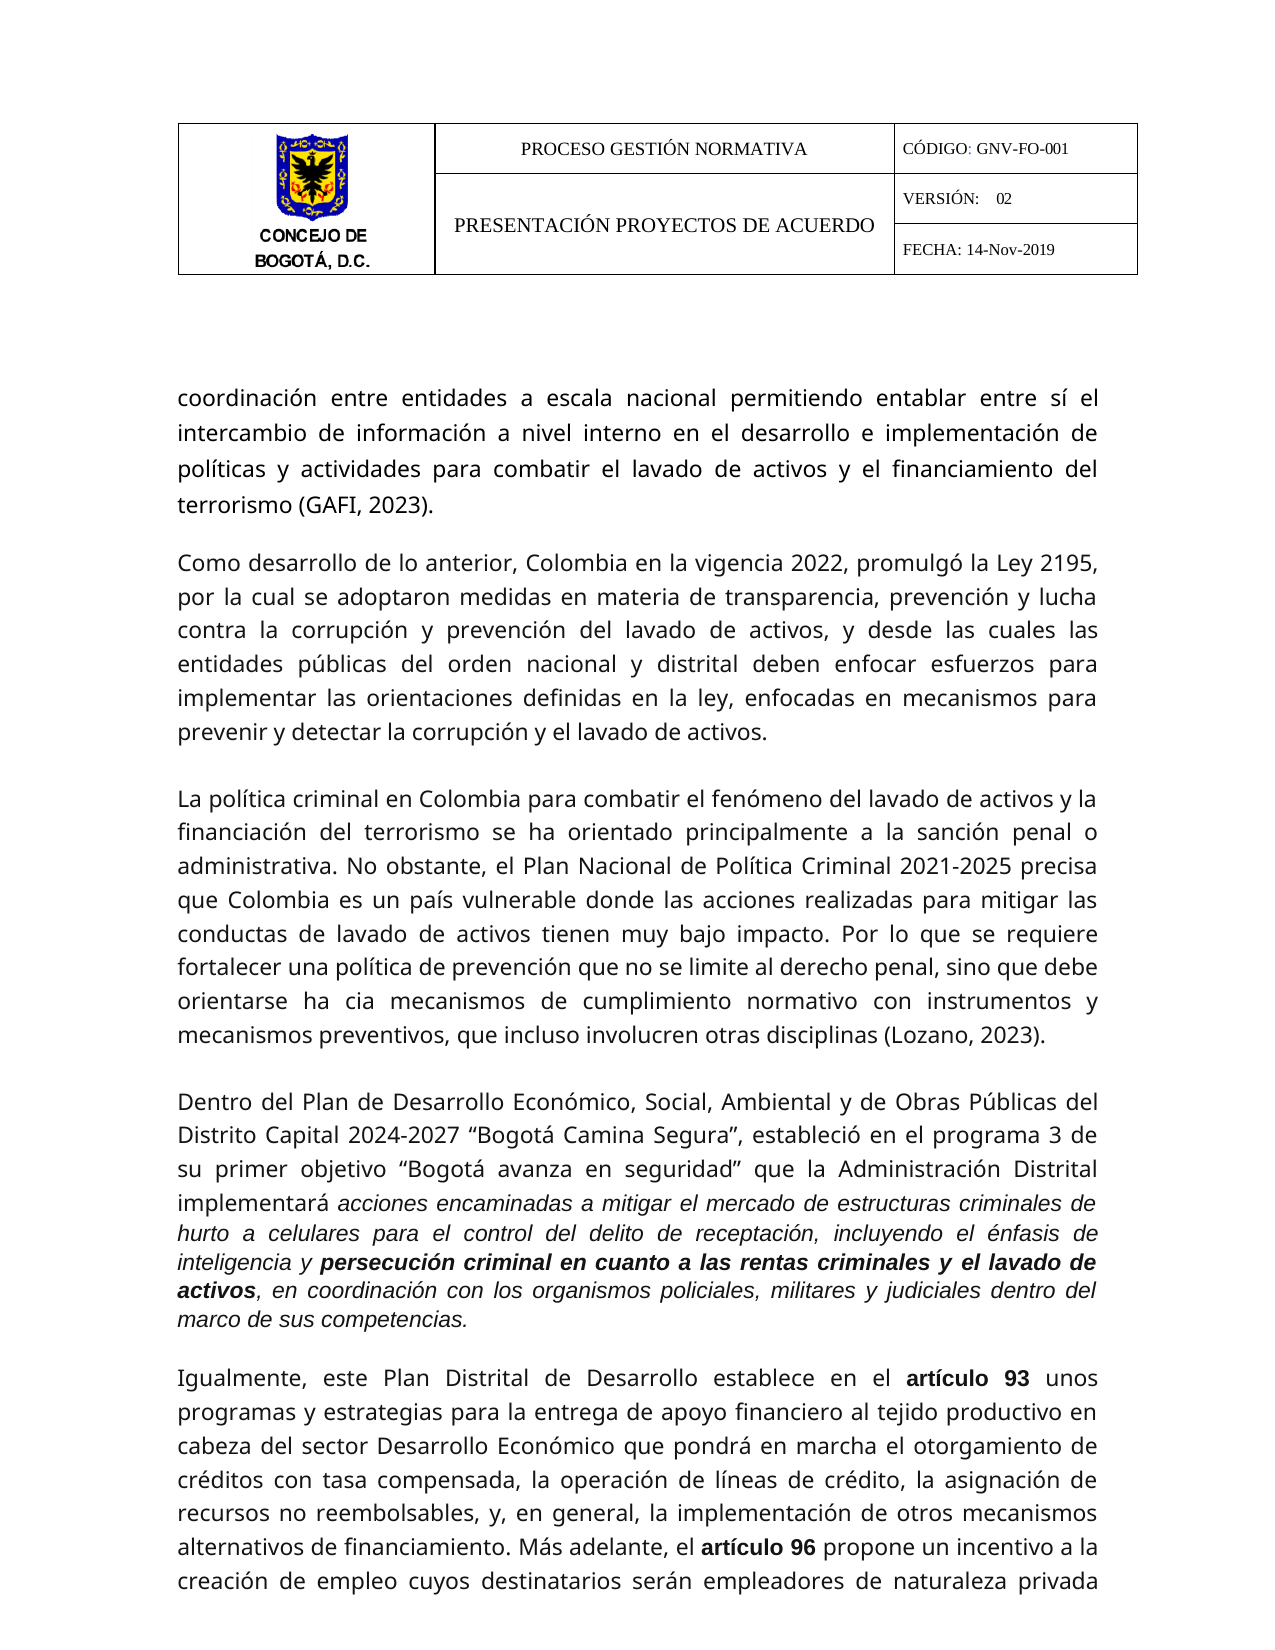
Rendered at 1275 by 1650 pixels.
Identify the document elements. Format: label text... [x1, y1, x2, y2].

text Como desarrollo de lo anterior, Colombia en la vigencia 2022, promulgó la Ley 2195, por la cual se adoptaron medidas en materia de transparencia, prevención y lucha contra la corrupción y prevención del lavado de activos, y desde las cuales las entidades públicas del orden nacional y distrital deben enfocar esfuerzos para implementar las orientaciones definidas en la ley, enfocadas en mecanismos para prevenir y detectar la corrupción y el lavado de activos. [177, 547, 1098, 747]
picture [251, 129, 373, 273]
text Dentro del Plan de Desarrollo Económico, Social, Ambiental y de Obras Públicas del Distrito Capital 2024-2027 “Bogotá Camina Segura”, estableció en el programa 3 de su primer objetivo “Bogotá avanza en seguridad” que la Administración Distrital implementará acciones encaminadas a mitigar el mercado de estructuras criminales de hurto a celulares para el control del delito de receptación, incluyendo el énfasis de inteligencia y persecución criminal en cuanto a las rentas criminales y el lavado de activos, en coordinación con los organismos policiales, militares y judiciales dentro del marco de sus competencias. [177, 1086, 1099, 1332]
text coordinación entre entidades a escala nacional permitiendo entablar entre sí el intercambio de información a nivel interno en el desarrollo e implementación de políticas y actividades para combatir el lavado de activos y el financiamiento del terrorismo (GAFI, 2023). [177, 381, 1099, 521]
text La política criminal en Colombia para combatir el fenómeno del lavado de activos y la financiación del terrorismo se ha orientado principalmente a la sanción penal o administrativa. No obstante, el Plan Nacional de Política Criminal 2021-2025 precisa que Colombia es un país vulnerable donde las acciones realizadas para mitigar las conductas de lavado de activos tienen muy bajo impacto. Por lo que se requiere fortalecer una política de prevención que no se limite al derecho penal, sino que debe orientarse ha cia mecanismos de cumplimiento normativo con instrumentos y mecanismos preventivos, que incluso involucren otras disciplinas (Lozano, 2023). [177, 782, 1099, 1050]
